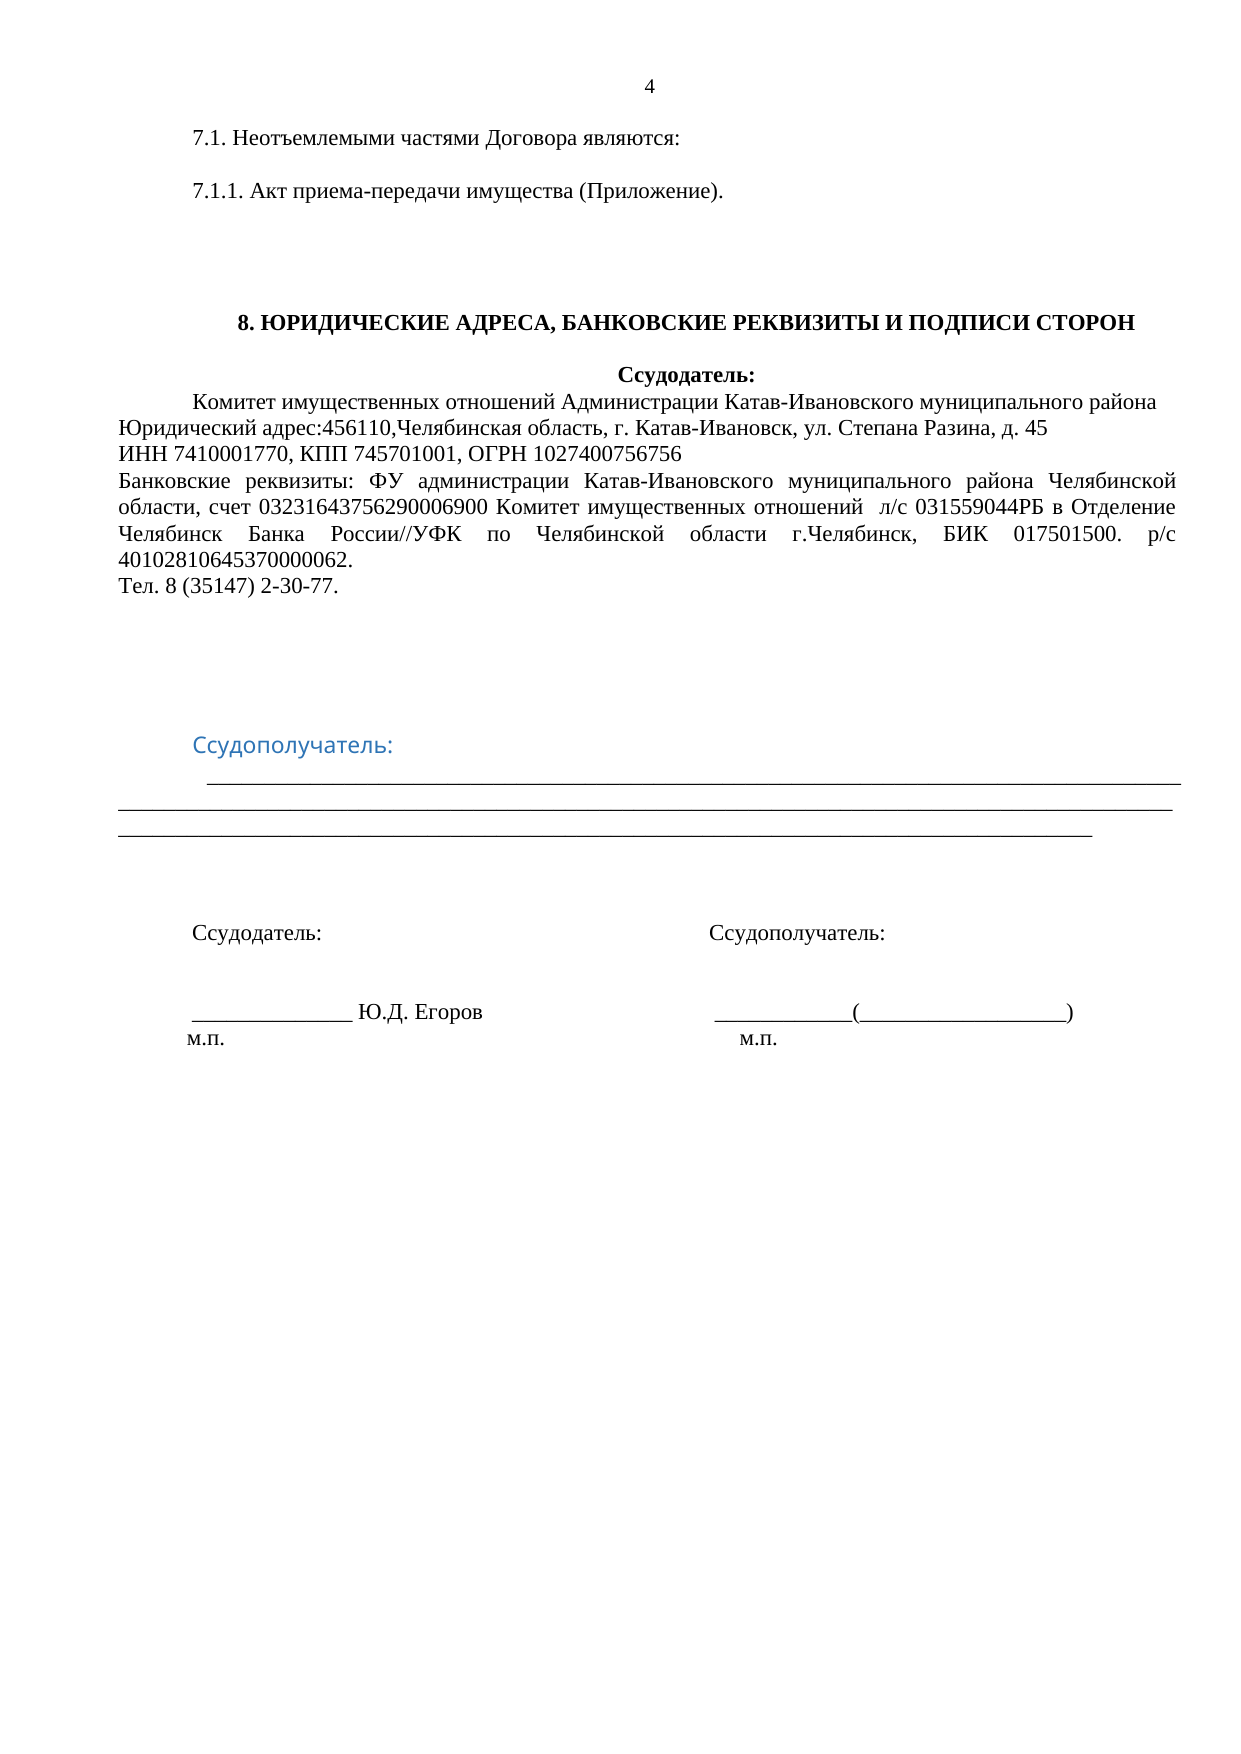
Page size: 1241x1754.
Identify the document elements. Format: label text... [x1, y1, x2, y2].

text 8. Юридические адреса, банковские реквизиты и подписи сторон [118, 309, 1181, 335]
text ______________________________________________________________________________________________________________________________________________________________________________________________________________________________________________________________________ [118, 761, 1181, 840]
text Тел. 8 (35147) 2-30-77. [118, 572, 1181, 599]
text Юридический адрес:456110,Челябинская область, г. Катав-Ивановск, ул. Степана Разина, д. 45 [118, 414, 1181, 441]
text ______________ Ю.Д. Егоров ____________(__________________) [118, 998, 1181, 1024]
text Ссудодатель: [118, 361, 1181, 388]
text м.п. м.п. [118, 1024, 1181, 1051]
subtitle Ссудополучатель: [118, 729, 1181, 761]
text ИНН 7410001770, КПП 745701001, ОГРН 1027400756756 [118, 441, 1181, 467]
text 7.1. Неотъемлемыми частями Договора являются: [118, 124, 1181, 151]
text Ссудодатель: Ссудополучатель: [118, 919, 1181, 945]
text Комитет имущественных отношений Администрации Катав-Ивановского муниципального района [118, 388, 1181, 414]
text Банковские реквизиты: ФУ администрации Катав-Ивановского муниципального района Челябинской области, счет 03231643756290006900 Комитет имущественных отношений л/с 031559044РБ в Отделение Челябинск Банка России//УФК по Челябинской области г.Челябинск, БИК 017501500. р/с 40102810645370000062. [118, 467, 1178, 572]
text 7.1.1. Акт приема-передачи имущества (Приложение). [118, 177, 1181, 203]
